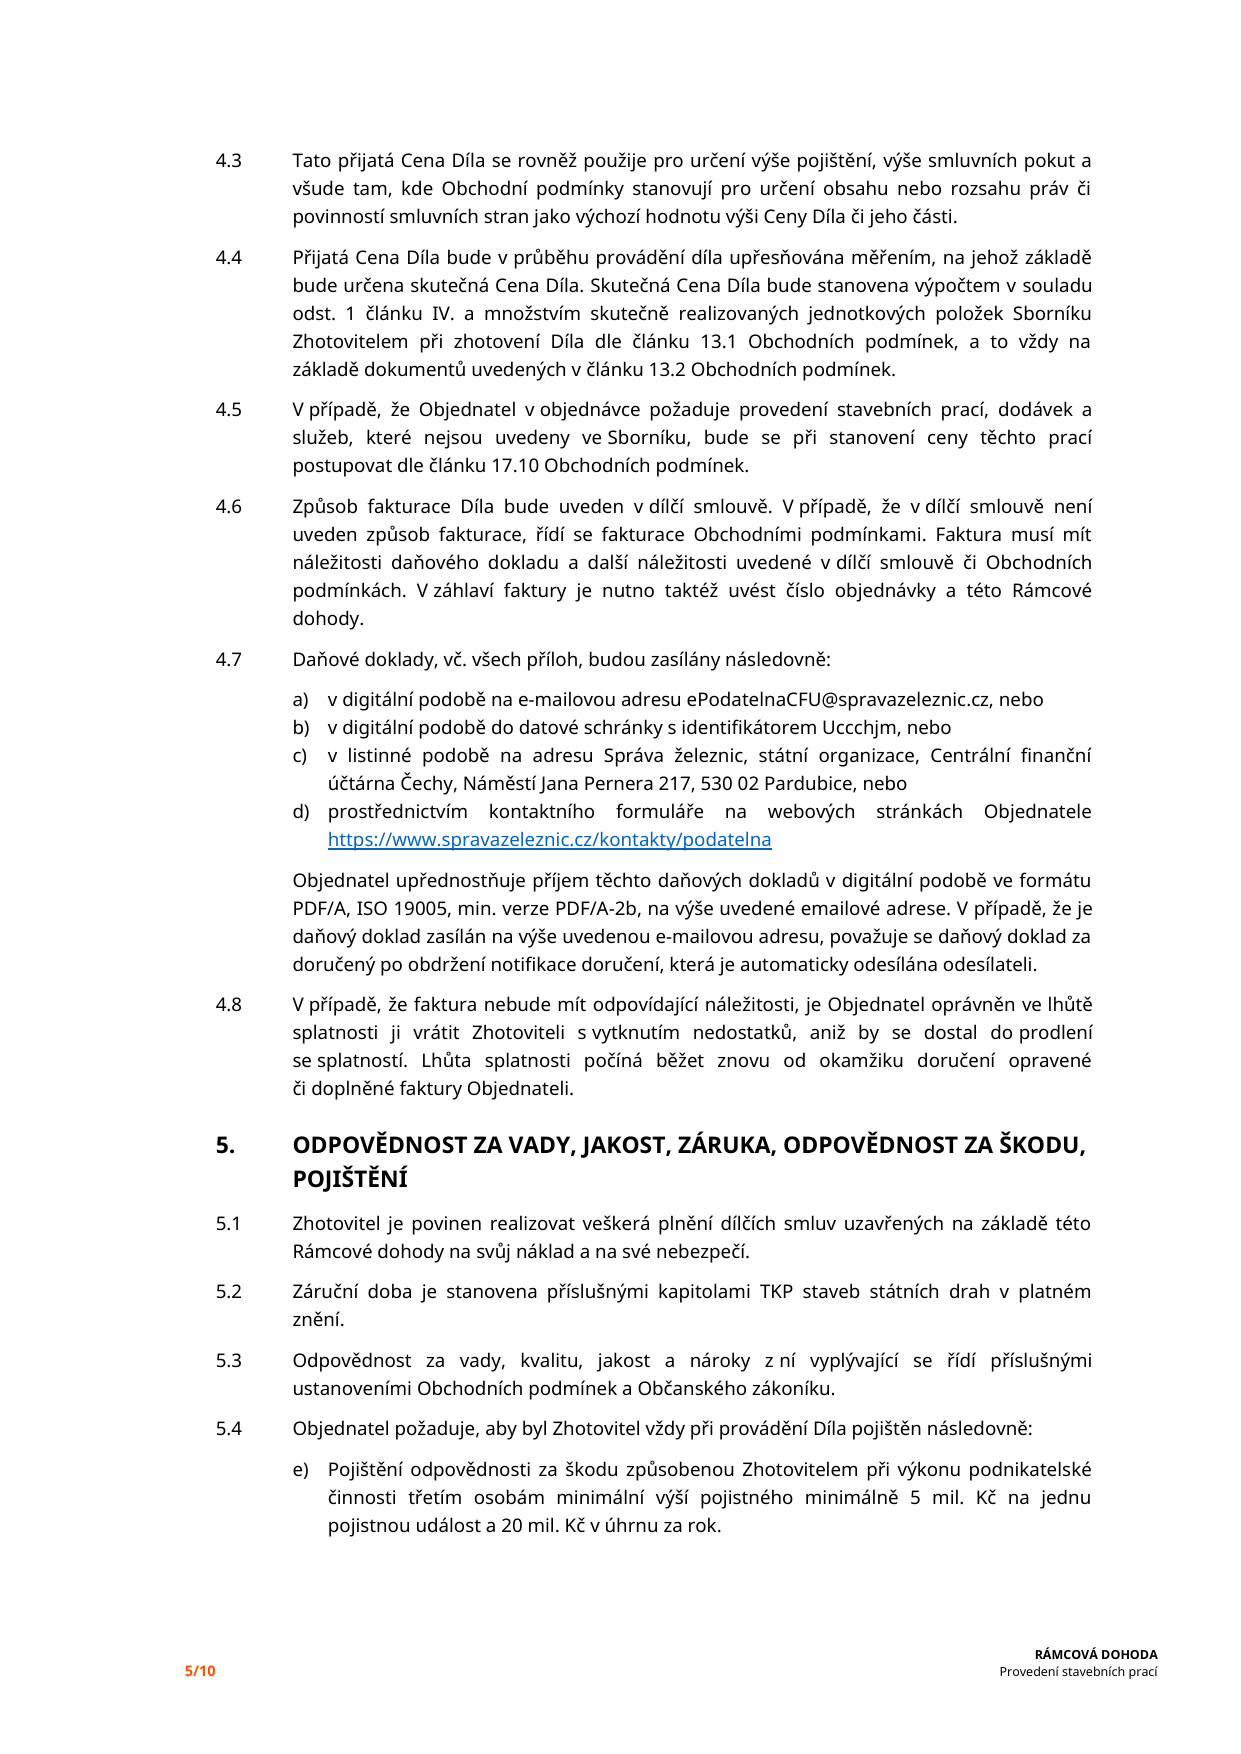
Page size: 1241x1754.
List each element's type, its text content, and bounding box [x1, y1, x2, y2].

text Pojištění odpovědnosti za škodu způsobenou Zhotovitelem při výkonu podnikatelské činnosti třetím osobám minimální výší pojistného minimálně 5 mil. Kč na jednu pojistnou událost a 20 mil. Kč v úhrnu za rok. [292, 1456, 1093, 1538]
text Záruční doba je stanovena příslušnými kapitolami TKP staveb státních drah v platném znění. [216, 1278, 1093, 1332]
text Odpovědnost za vady, kvalitu, jakost a nároky z ní vyplývající se řídí příslušnými ustanoveními Obchodních podmínek a Občanského zákoníku. [216, 1347, 1093, 1401]
text Zhotovitel je povinen realizovat veškerá plnění dílčích smluv uzavřených na základě této Rámcové dohody na svůj náklad a na své nebezpečí. [216, 1210, 1093, 1263]
text v digitální podobě do datové schránky s identifikátorem Uccchjm, nebo [292, 714, 1093, 740]
list v digitální podobě na e-mailovou adresu ePodatelnaCFU@spravazeleznic.cz, nebo [292, 686, 1093, 712]
text Objednatel požaduje, aby byl Zhotovitel vždy při provádění Díla pojištěn následovně: [216, 1416, 1093, 1441]
text V případě, že faktura nebude mít odpovídající náležitosti, je Objednatel oprávněn ve lhůtě splatnosti ji vrátit Zhotoviteli s vytknutím nedostatků, aniž by se dostal do prodlení se splatností. Lhůta splatnosti počíná běžet znovu od okamžiku doručení opravené či doplněné faktury Objednateli. [216, 992, 1093, 1101]
text prostřednictvím kontaktního formuláře na webových stránkách Objednatele https://www.spravazeleznic.cz/kontakty/podatelna [292, 798, 1093, 852]
text Tato přijatá Cena Díla se rovněž použije pro určení výše pojištění, výše smluvních pokut a všude tam, kde Obchodní podmínky stanovují pro určení obsahu nebo rozsahu práv či povinností smluvních stran jako výchozí hodnotu výši Ceny Díla či jeho části. [216, 147, 1093, 229]
text v listinné podobě na adresu Správa železnic, státní organizace, Centrální finanční účtárna Čechy, Náměstí Jana Pernera 217, 530 02 Pardubice, nebo [292, 742, 1093, 796]
text Přijatá Cena Díla bude v průběhu provádění díla upřesňována měřením, na jehož základě bude určena skutečná Cena Díla. Skutečná Cena Díla bude stanovena výpočtem v souladu odst. 1 článku IV. a množstvím skutečně realizovaných jednotkových položek Sborníku Zhotovitelem při zhotovení Díla dle článku 13.1 Obchodních podmínek, a to vždy na základě dokumentů uvedených v článku 13.2 Obchodních podmínek. [216, 244, 1093, 382]
text Daňové doklady, vč. všech příloh, budou zasílány následovně: [216, 646, 1093, 671]
text V případě, že Objednatel v objednávce požaduje provedení stavebních prací, dodávek a služeb, které nejsou uvedeny ve Sborníku, bude se při stanovení ceny těchto prací postupovat dle článku 17.10 Obchodních podmínek. [216, 397, 1093, 478]
text Objednatel upřednostňuje příjem těchto daňových dokladů v digitální podobě ve formátu PDF/A, ISO 19005, min. verze PDF/A-2b, na výše uvedené emailové adrese. V případě, že je daňový doklad zasílán na výše uvedenou e-mailovou adresu, považuje se daňový doklad za doručený po obdržení notifikace doručení, která je automaticky odesílána odesílateli. [292, 867, 1093, 977]
text ODPOVĚDNOST ZA VADY, JAKOST, ZÁRUKA, ODPOVĚDNOST ZA ŠKODU, POJIŠTĚNÍ [216, 1129, 1093, 1194]
text Způsob fakturace Díla bude uveden v dílčí smlouvě. V případě, že v dílčí smlouvě není uveden způsob fakturace, řídí se fakturace Obchodními podmínkami. Faktura musí mít náležitosti daňového dokladu a další náležitosti uvedené v dílčí smlouvě či Obchodních podmínkách. V záhlaví faktury je nutno taktéž uvést číslo objednávky a této Rámcové dohody. [216, 493, 1093, 631]
